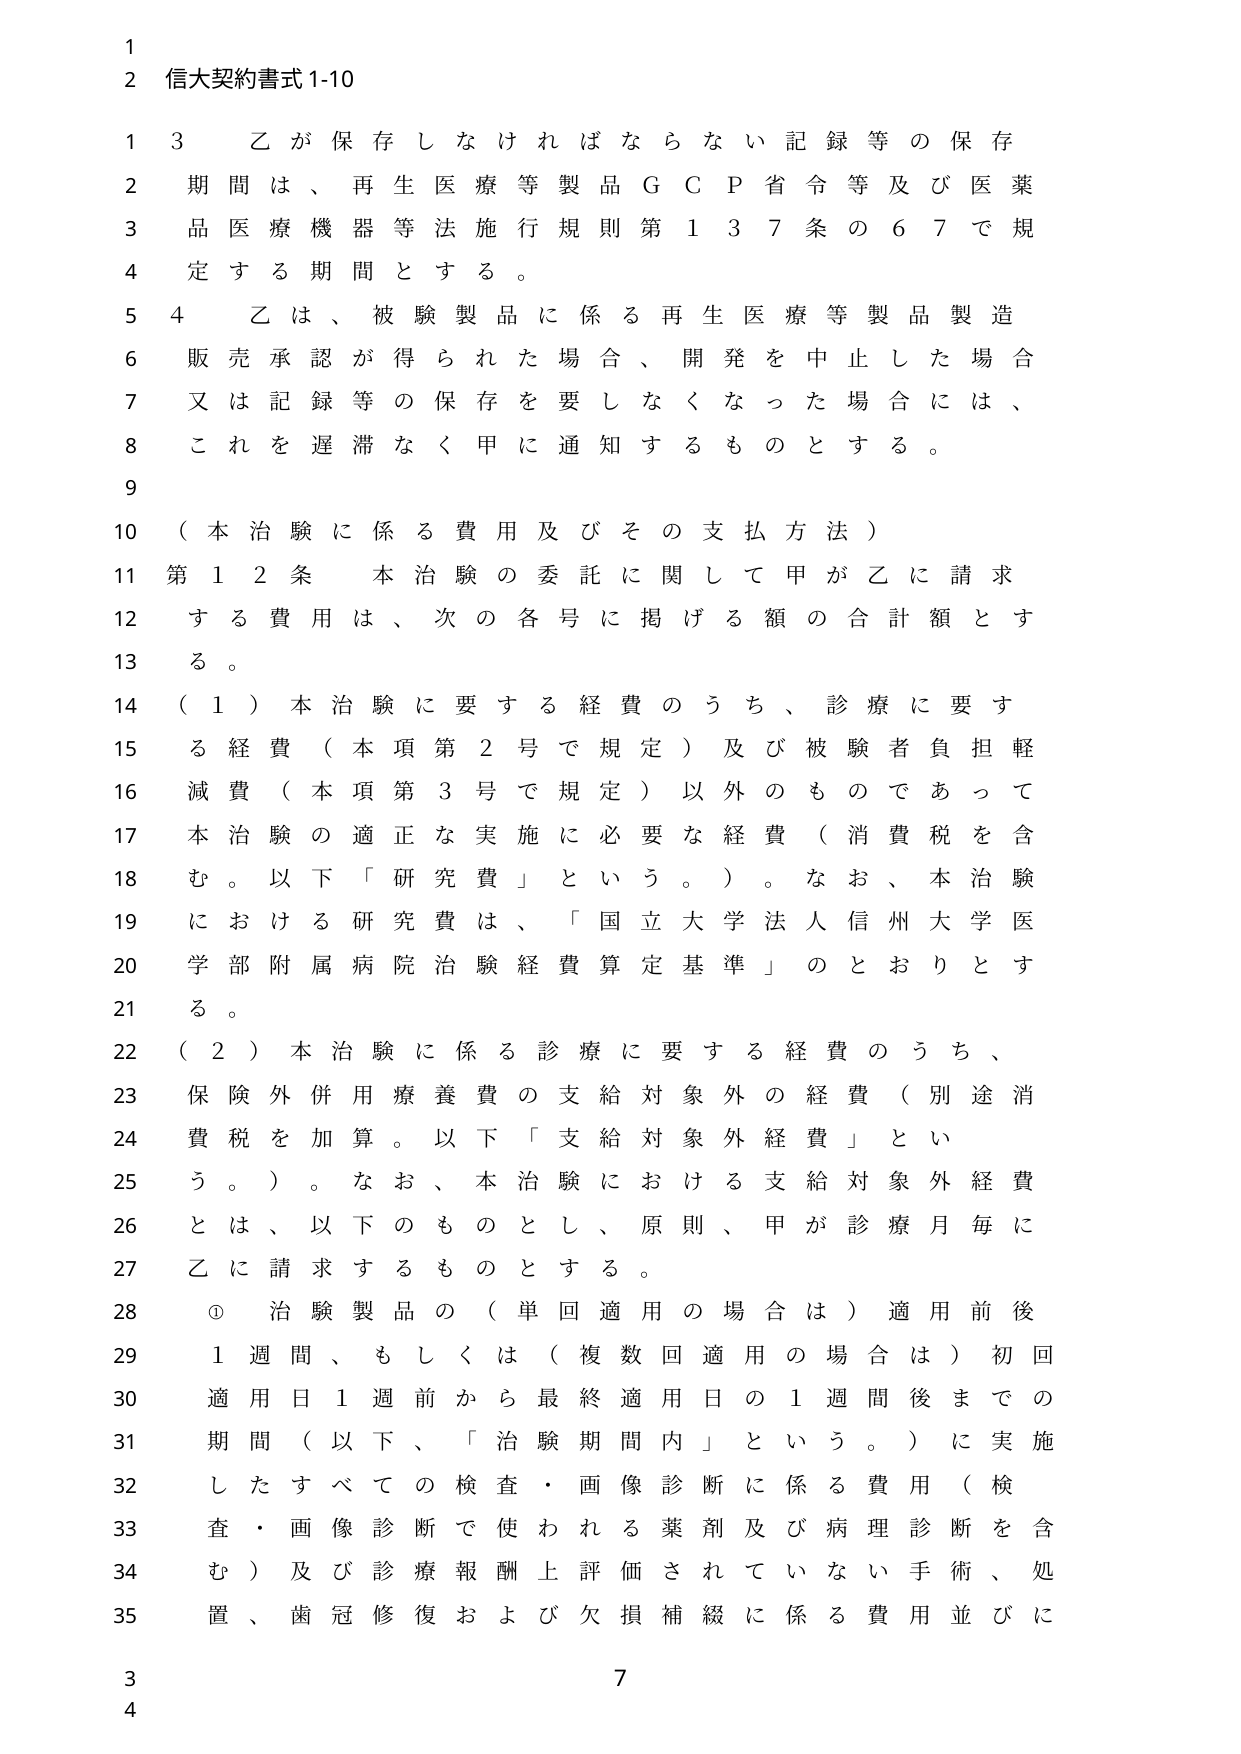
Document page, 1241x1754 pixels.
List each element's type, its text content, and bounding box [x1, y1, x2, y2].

text （１）本治験に要する経費のうち、診療に要する経費（本項第２号で規定）及び被験者負担軽減費（本項第３号で規定）以外のものであって本治験の適正な実施に必要な経費（消費税を含む。以下「研究費」という。）。なお、本治験における研究費は、「国立大学法人信州大学医学部附属病院治験経費算定基準」のとおりとする。 [166, 682, 1071, 1029]
text （本治験に係る費用及びその支払方法） [166, 509, 1074, 552]
text ４ 乙は、被験製品に係る再生医療等製品製造販売承認が得られた場合、開発を中止した場合又は記録等の保存を要しなくなった場合には、これを遅滞なく甲に通知するものとする。 [166, 292, 1071, 465]
text 第１２条 本治験の委託に関して甲が乙に請求する費用は、次の各号に掲げる額の合計額とする。 [166, 552, 1071, 682]
text ３ 乙が保存しなければならない記録等の保存期間は、再生医療等製品ＧＣＰ省令等及び医薬品医療機器等法施行規則第１３７条の６７で規定する期間とする。 [166, 119, 1071, 292]
text （２）本治験に係る診療に要する経費のうち、保険外併用療養費の支給対象外の経費（別途消費税を加算。以下「支給対象外経費」という。）。なお、本治験における支給対象外経費とは、以下のものとし、原則、甲が診療月毎に乙に請求するものとする。 [166, 1029, 1071, 1289]
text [197, 1289, 1074, 1635]
